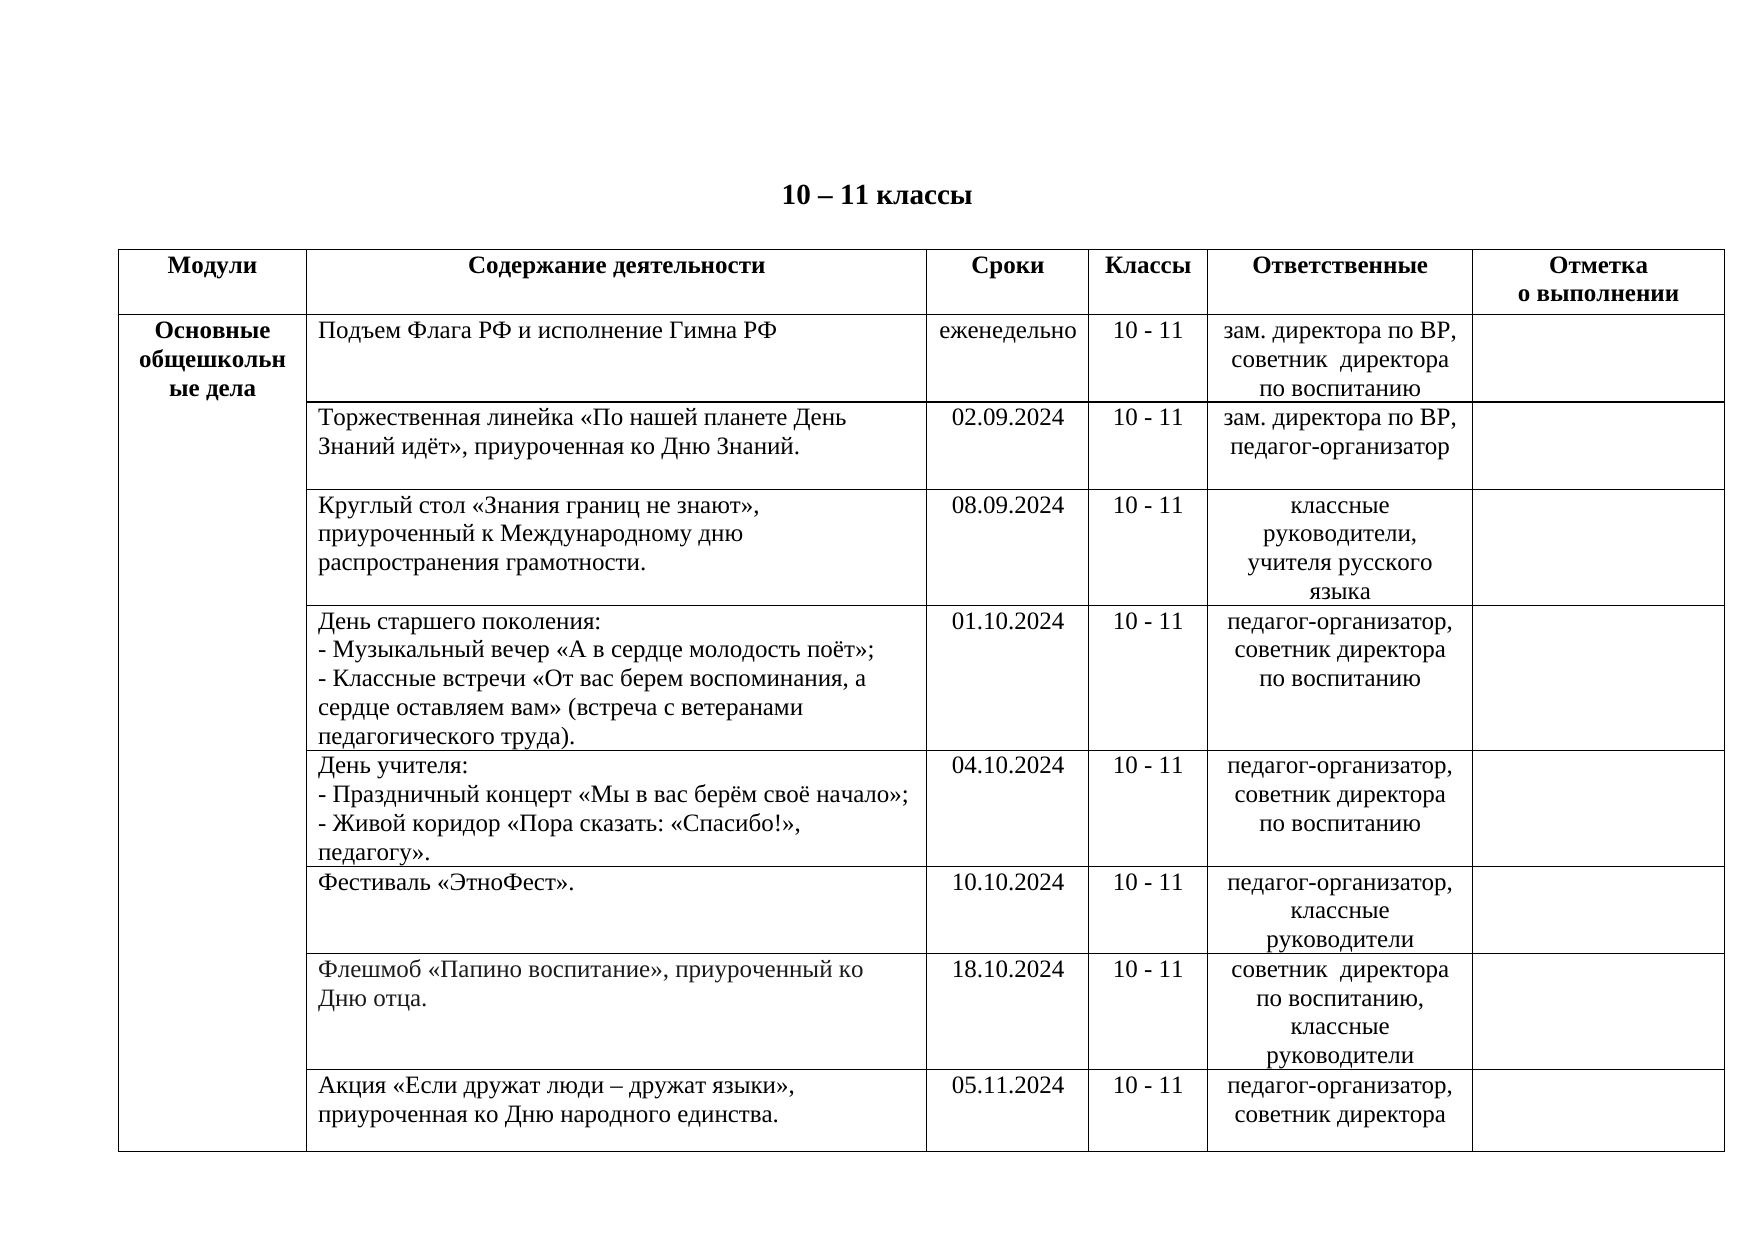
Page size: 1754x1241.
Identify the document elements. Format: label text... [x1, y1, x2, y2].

table_cell [1473, 490, 1724, 605]
table_cell 18.10.2024 [927, 954, 1088, 1069]
table_cell 08.09.2024 [927, 490, 1088, 605]
table_header Классы [1089, 250, 1207, 314]
table_cell 02.09.2024 [927, 403, 1088, 489]
table_cell 04.10.2024 [927, 751, 1088, 866]
table_cell 10 - 11 [1089, 751, 1207, 866]
table_cell 10 - 11 [1089, 1070, 1207, 1151]
table_cell [1473, 751, 1724, 866]
table_cell Фестиваль «ЭтноФест». [307, 867, 926, 953]
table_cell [1208, 1070, 1472, 1151]
table_cell 10 - 11 [1089, 490, 1207, 605]
table_cell День учителя: - Праздничный концерт «Мы в вас берём своё начало»; - Живой коридор «Пора сказать: «Спасибо!», педагогу». [307, 751, 926, 866]
table_header Ответственные [1208, 250, 1472, 314]
table_cell 05.11.2024 [927, 1070, 1088, 1151]
table_cell 10.10.2024 [927, 867, 1088, 953]
table_cell [1473, 403, 1724, 489]
table_cell еженедельно [927, 315, 1088, 401]
table_header Сроки [927, 250, 1088, 314]
table_cell [1473, 954, 1724, 1069]
table_cell 01.10.2024 [927, 606, 1088, 749]
table_cell 10 - 11 [1089, 403, 1207, 489]
table_cell [1473, 1070, 1724, 1151]
table_cell классные руководители, учителя русского языка [1208, 490, 1472, 605]
table_header Модули [119, 250, 306, 314]
table_cell советник директора по воспитанию, классные руководители [1208, 954, 1472, 1069]
table_cell 10 - 11 [1089, 954, 1207, 1069]
table_cell [1473, 606, 1724, 749]
text 10 – 11 классы [118, 177, 1636, 211]
table_cell зам. директора по ВР, советник директора по воспитанию [1208, 315, 1472, 401]
table_cell Подъем Флага РФ и исполнение Гимна РФ [307, 315, 926, 401]
table_header Отметка о выполнении [1473, 250, 1724, 314]
table_cell зам. директора по ВР, педагог-организатор [1208, 403, 1472, 489]
table_cell Круглый стол «Знания границ не знают», приуроченный к Международному дню распространения грамотности. [307, 490, 926, 605]
table_cell День старшего поколения: - Музыкальный вечер «А в сердце молодость поёт»; - Классные встречи «От вас берем воспоминания, а сердце оставляем вам» (встреча с ветеранами педагогического труда). [307, 606, 926, 749]
table_cell педагог-организатор, классные руководители [1208, 867, 1472, 953]
table_cell педагог-организатор, советник директора по воспитанию [1208, 751, 1472, 866]
table_cell Торжественная линейка «По нашей планете День Знаний идёт», приуроченная ко Дню Знаний. [307, 403, 926, 489]
table_cell 10 - 11 [1089, 867, 1207, 953]
table_cell Флешмоб «Папино воспитание», приуроченный ко Дню отца. [307, 954, 926, 1069]
table_cell Основные общешкольные дела [119, 315, 306, 1151]
table_header Содержание деятельности [307, 250, 926, 314]
table_cell 10 - 11 [1089, 606, 1207, 749]
table_cell [1473, 867, 1724, 953]
table_cell 10 - 11 [1089, 315, 1207, 401]
table_cell [1473, 315, 1724, 401]
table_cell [307, 1070, 926, 1151]
table_cell педагог-организатор, советник директора по воспитанию [1208, 606, 1472, 749]
